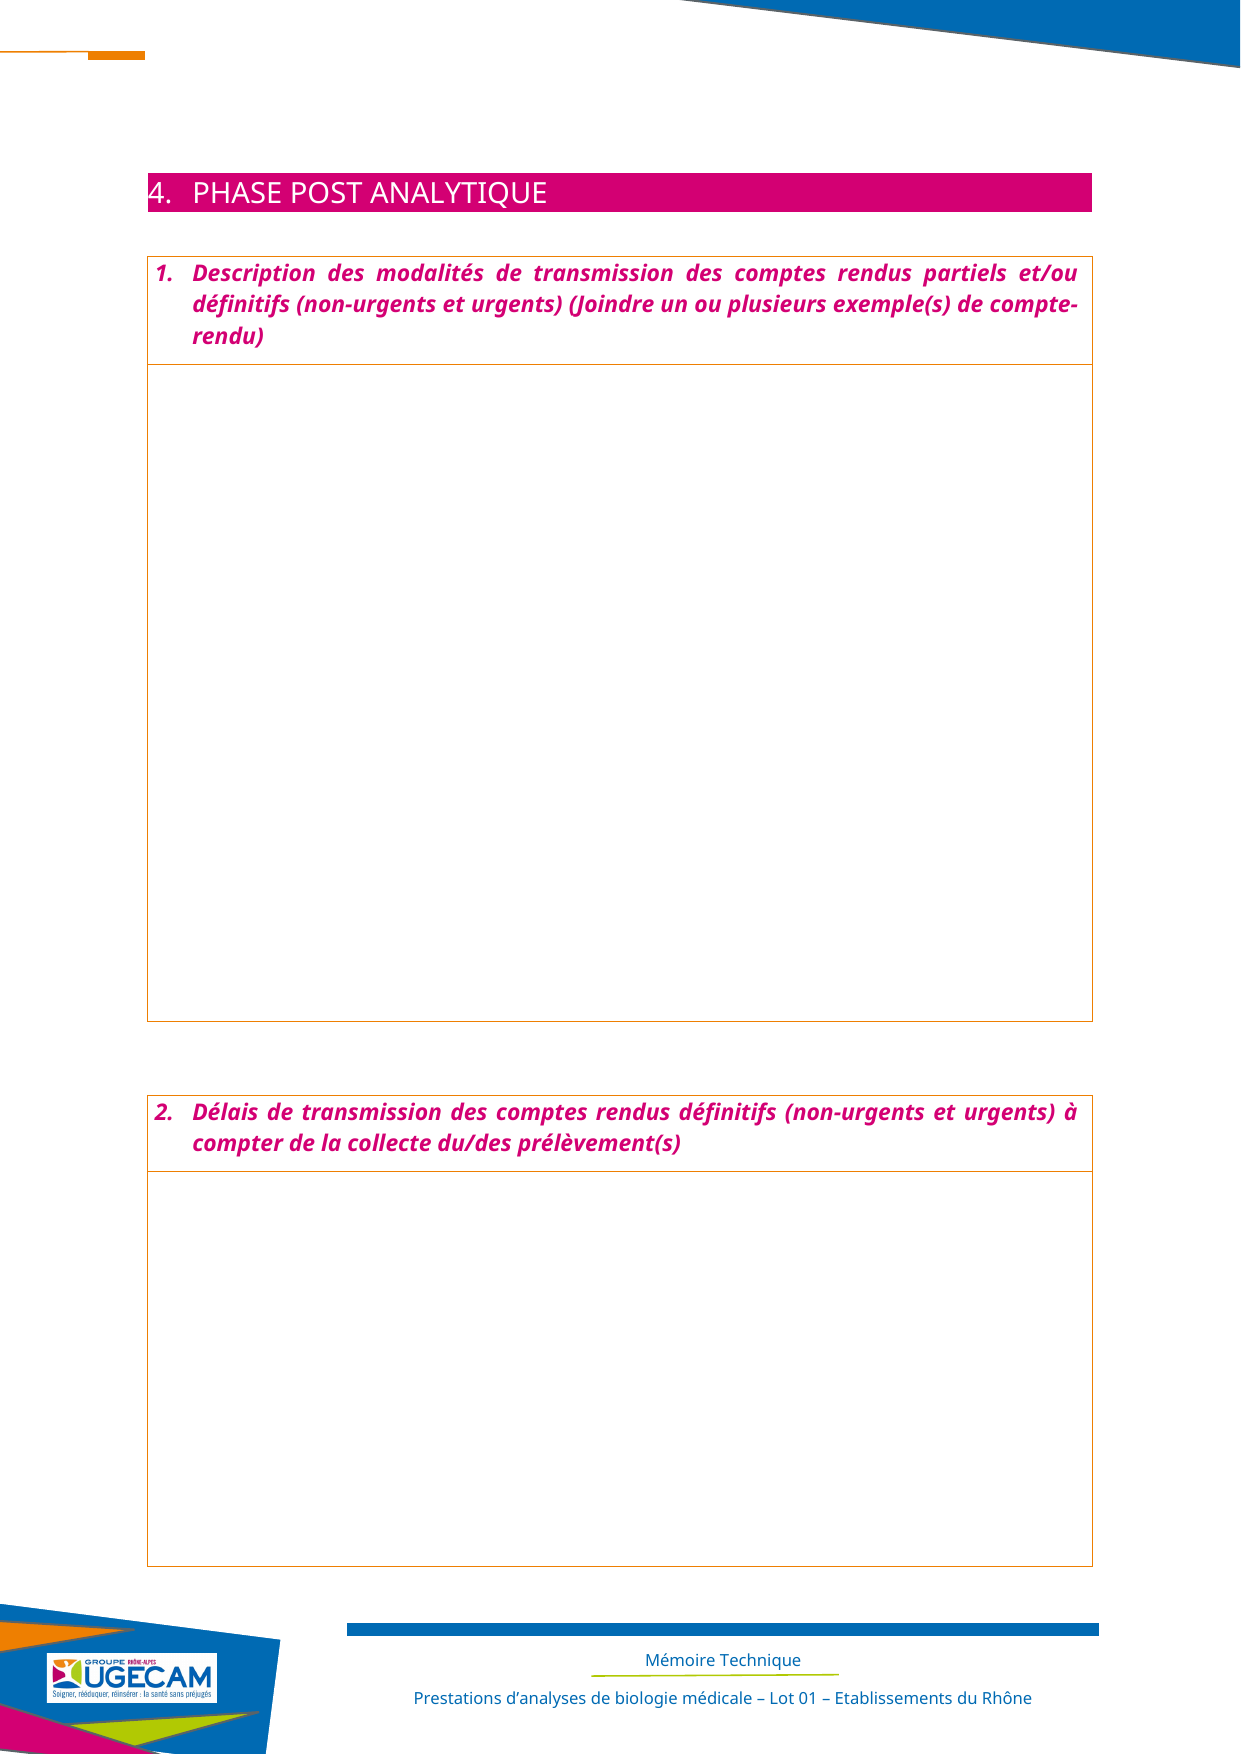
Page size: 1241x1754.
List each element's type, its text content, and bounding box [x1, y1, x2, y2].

picture [46, 1653, 217, 1703]
table_cell [148, 1172, 1092, 1566]
table_header Délais de transmission des comptes rendus définitifs (non-urgents et urgents) à compter de la collecte du/des prélèvement(s) [148, 1096, 1092, 1171]
table_header Description des modalités de transmission des comptes rendus partiels et/ou définitifs (non-urgents et urgents) (Joindre un ou plusieurs exemple(s) de compte-rendu) [148, 257, 1092, 363]
subtitle PHASE POST ANALYTIQUE [148, 173, 1092, 212]
table_cell [148, 365, 1092, 1021]
